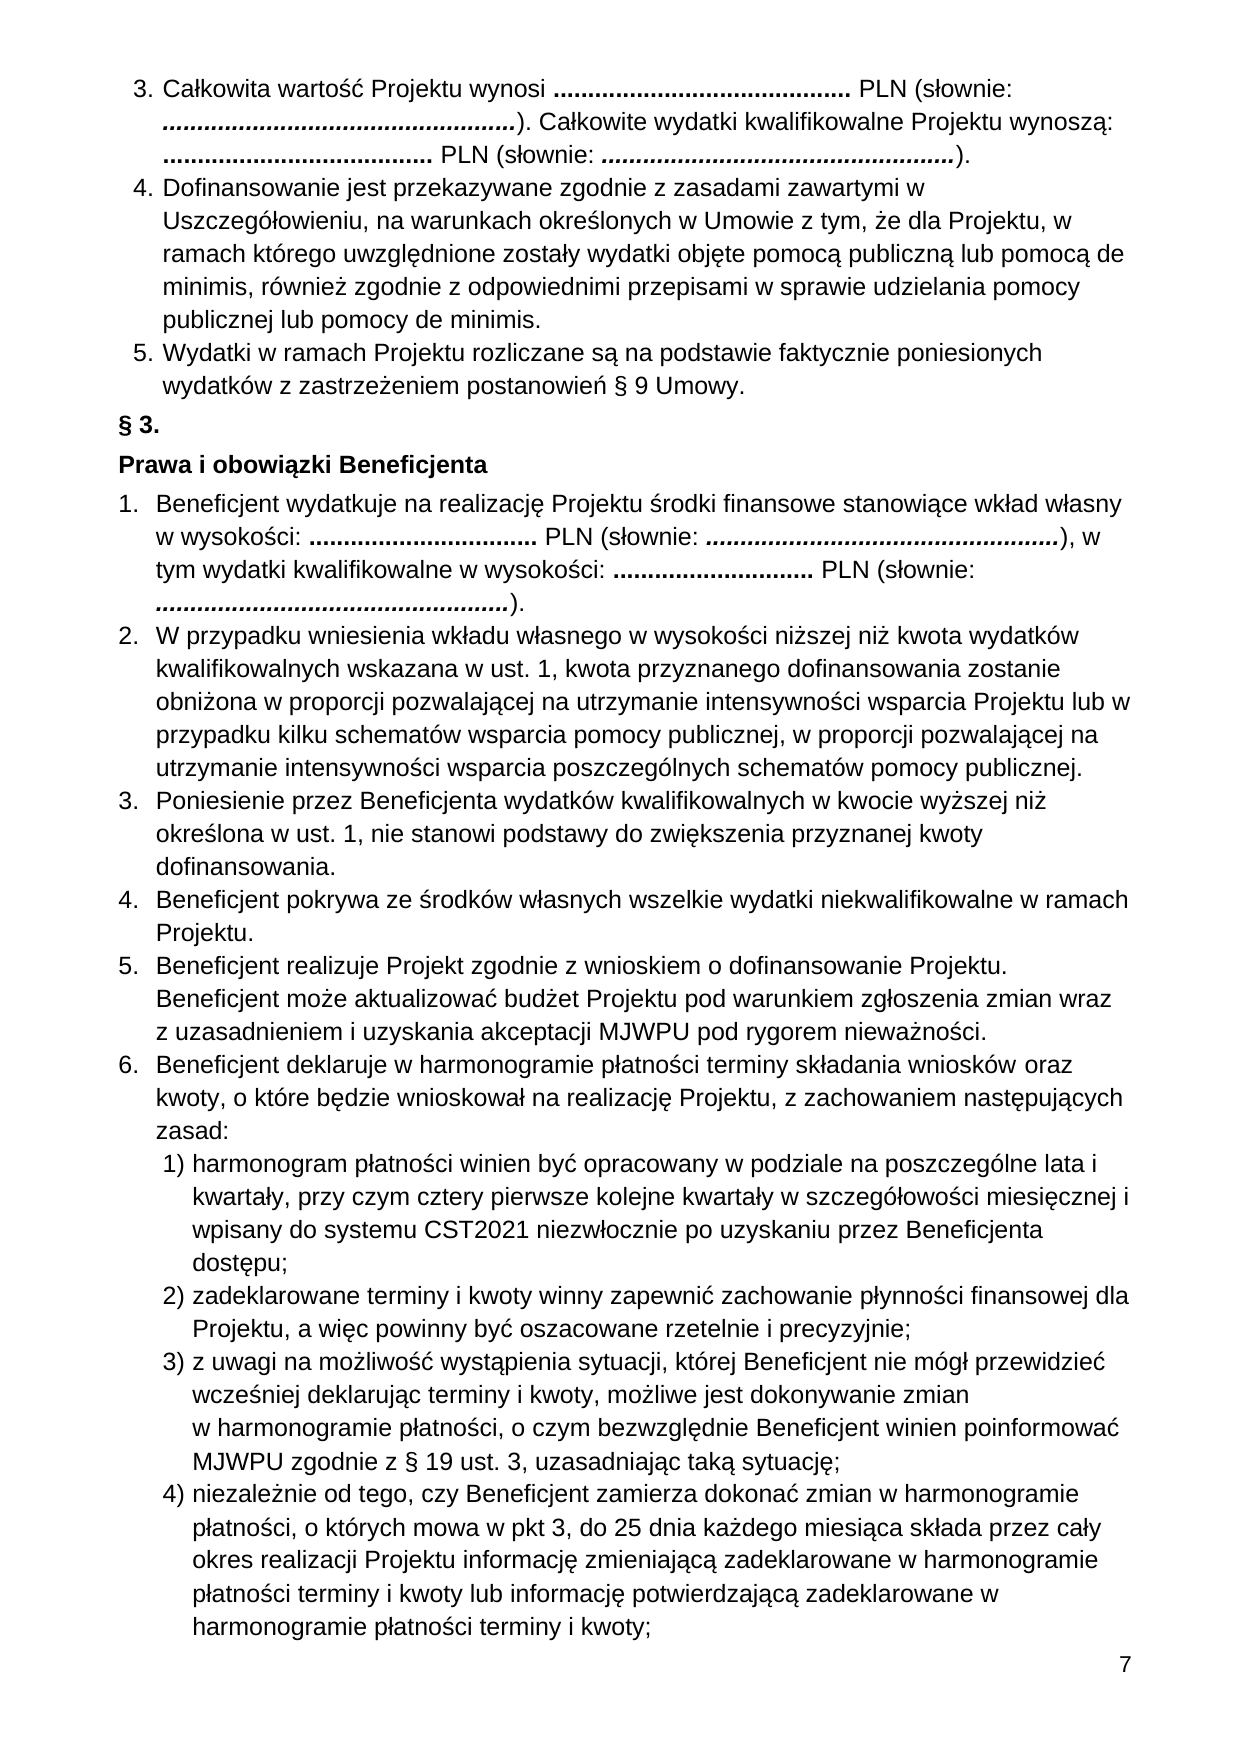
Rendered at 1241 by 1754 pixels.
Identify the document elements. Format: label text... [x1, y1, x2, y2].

list W przypadku wniesienia wkładu własnego w wysokości niższej niż kwota wydatków kwalifikowalnych wskazana w ust. 1, kwota przyznanego dofinansowania zostanie obniżona w proporcji pozwalającej na utrzymanie intensywności wsparcia Projektu lub w przypadku kilku schematów wsparcia pomocy publicznej, w proporcji pozwalającej na utrzymanie intensywności wsparcia poszczególnych schematów pomocy publicznej. [118, 621, 1132, 782]
list Beneficjent realizuje Projekt zgodnie z wnioskiem o dofinansowanie Projektu. Beneficjent może aktualizować budżet Projektu pod warunkiem zgłoszenia zmian wraz z uzasadnieniem i uzyskania akceptacji MJWPU pod rygorem nieważności. [118, 951, 1132, 1046]
list Wydatki w ramach Projektu rozliczane są na podstawie faktycznie poniesionych wydatków z zastrzeżeniem postanowień § 9 Umowy. [133, 338, 1132, 400]
list Całkowita wartość Projektu wynosi ........................................... PLN (słownie: ...................................................). Całkowite wydatki kwalifikowalne Projektu wynoszą: ....................................... PLN (słownie: ...................................................). [133, 74, 1132, 169]
list Poniesienie przez Beneficjenta wydatków kwalifikowalnych w kwocie wyższej niż określona w ust. 1, nie stanowi podstawy do zwiększenia przyznanej kwoty dofinansowania. [118, 786, 1132, 881]
list zadeklarowane terminy i kwoty winny zapewnić zachowanie płynności finansowej dla Projektu, a więc powinny być oszacowane rzetelnie i precyzyjnie; [162, 1281, 1132, 1343]
list Beneficjent deklaruje w harmonogramie płatności terminy składania wniosków oraz kwoty, o które będzie wnioskował na realizację Projektu, z zachowaniem następujących zasad: [118, 1050, 1132, 1145]
list Beneficjent pokrywa ze środków własnych wszelkie wydatki niekwalifikowalne w ramach Projektu. [118, 885, 1132, 947]
list Dofinansowanie jest przekazywane zgodnie z zasadami zawartymi w Uszczegółowieniu, na warunkach określonych w Umowie z tym, że dla Projektu, w ramach którego uwzględnione zostały wydatki objęte pomocą publiczną lub pomocą de minimis, również zgodnie z odpowiednimi przepisami w sprawie udzielania pomocy publicznej lub pomocy de minimis. [133, 173, 1132, 334]
subtitle § 3. [118, 410, 1132, 439]
list z uwagi na możliwość wystąpienia sytuacji, której Beneficjent nie mógł przewidzieć wcześniej deklarując terminy i kwoty, możliwe jest dokonywanie zmian w harmonogramie płatności, o czym bezwzględnie Beneficjent winien poinformować MJWPU zgodnie z § 19 ust. 3, uzasadniając taką sytuację; [162, 1347, 1132, 1475]
list harmonogram płatności winien być opracowany w podziale na poszczególne lata i kwartały, przy czym cztery pierwsze kolejne kwartały w szczegółowości miesięcznej i wpisany do systemu CST2021 niezwłocznie po uzyskaniu przez Beneficjenta dostępu; [162, 1149, 1132, 1277]
subtitle Prawa i obowiązki Beneficjenta [118, 449, 1132, 478]
list niezależnie od tego, czy Beneficjent zamierza dokonać zmian w harmonogramie płatności, o których mowa w pkt 3, do 25 dnia każdego miesiąca składa przez cały okres realizacji Projektu informację zmieniającą zadeklarowane w harmonogramie płatności terminy i kwoty lub informację potwierdzającą zadeklarowane w harmonogramie płatności terminy i kwoty; [162, 1479, 1132, 1640]
list Beneficjent wydatkuje na realizację Projektu środki finansowe stanowiące wkład własny w wysokości: ................................. PLN (słownie: ...................................................), w tym wydatki kwalifikowalne w wysokości: ............................. PLN (słownie: ...................................................). [118, 489, 1132, 617]
